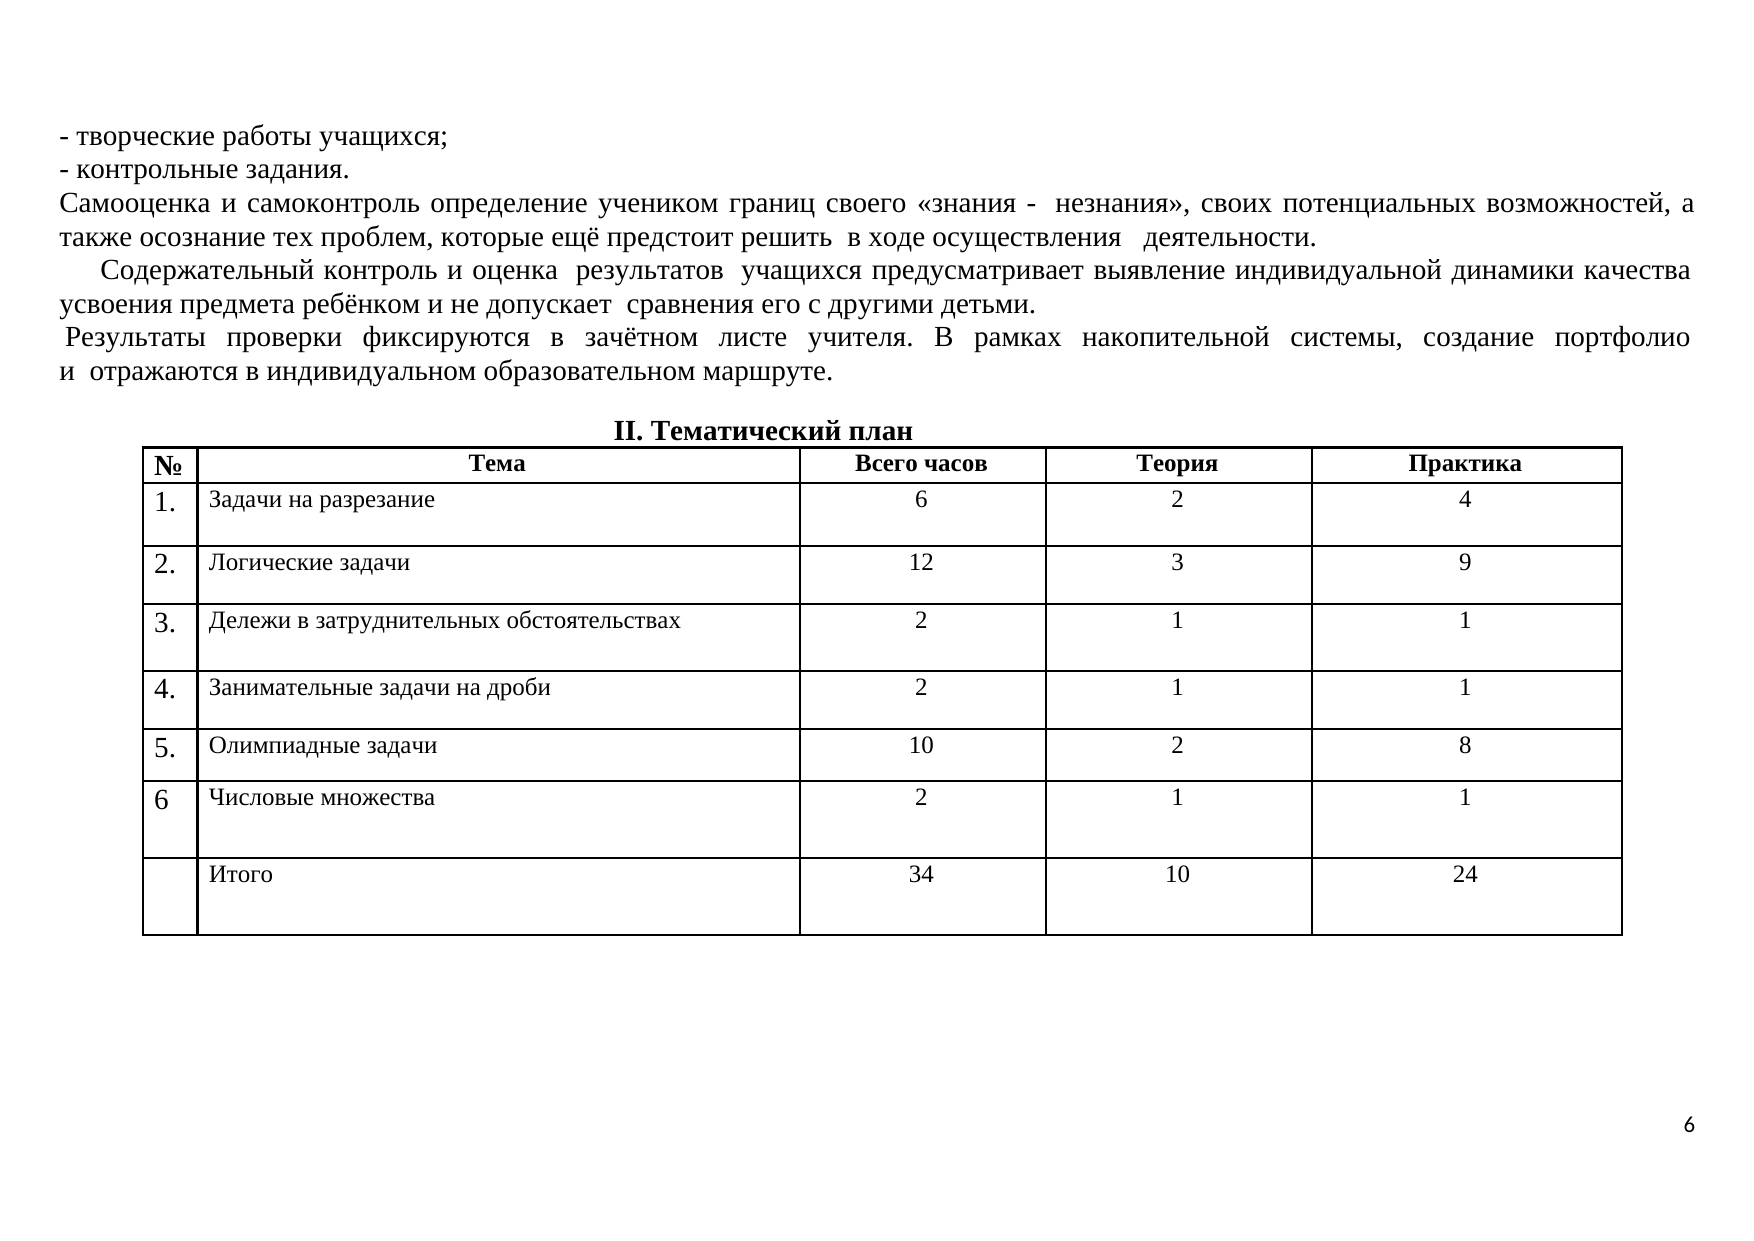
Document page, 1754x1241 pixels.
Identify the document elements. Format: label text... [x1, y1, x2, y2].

table_cell 2 [801, 782, 1045, 857]
table_cell Задачи на разрезание [199, 484, 799, 544]
table_cell 10 [801, 730, 1045, 780]
table_cell 34 [801, 859, 1045, 934]
table_cell 1 [1313, 782, 1621, 857]
text - творческие работы учащихся; [59, 118, 1695, 152]
table_header Тема [199, 449, 799, 482]
text Результаты проверки фиксируются в зачётном листе учителя. В рамках накопительной системы, создание портфолио и отражаются в индивидуальном образовательном маршруте. [59, 319, 1692, 386]
text Содержательный контроль и оценка результатов учащихся предусматривает выявление индивидуальной динамики качества усвоения предмета ребёнком и не допускает сравнения его с другими детьми. [59, 252, 1692, 319]
table_cell 2 [801, 672, 1045, 728]
table_cell 1 [1313, 672, 1621, 728]
table_cell 6 [801, 484, 1045, 544]
table_cell 1 [1047, 672, 1311, 728]
table_cell 2 [801, 605, 1045, 669]
table_cell 4. [144, 672, 196, 728]
table_cell 4 [1313, 484, 1621, 544]
table_cell 24 [1313, 859, 1621, 934]
table_cell Числовые множества [199, 782, 799, 857]
table_header Всего часов [801, 449, 1045, 482]
table_cell Дележи в затруднительных обстоятельствах [199, 605, 799, 669]
text II. Тематический план [59, 413, 1692, 446]
table_cell 3 [1047, 547, 1311, 603]
text Самооценка и самоконтроль определение учеником границ своего «знания - незнания», своих потенциальных возможностей, а также осознание тех проблем, которые ещё предстоит решить в ходе осуществления деятельности. [59, 185, 1695, 252]
table_cell 1 [1047, 782, 1311, 857]
table_cell Логические задачи [199, 547, 799, 603]
table_header № [144, 449, 196, 482]
table_cell 9 [1313, 547, 1621, 603]
table_cell 1 [1313, 605, 1621, 669]
table_cell 6 [144, 782, 196, 857]
table_header Практика [1313, 449, 1621, 482]
table_cell 8 [1313, 730, 1621, 780]
table_cell 1 [1047, 605, 1311, 669]
table_cell 2 [1047, 730, 1311, 780]
table_header Теория [1047, 449, 1311, 482]
table_cell 5. [144, 730, 196, 780]
table_cell 2 [1047, 484, 1311, 544]
table_cell 10 [1047, 859, 1311, 934]
table_cell [144, 859, 196, 934]
table_cell Олимпиадные задачи [199, 730, 799, 780]
table_cell Итого [199, 859, 799, 934]
table_cell Занимательные задачи на дроби [199, 672, 799, 728]
text - контрольные задания. [59, 152, 1695, 185]
table_cell 3. [144, 605, 196, 669]
table_cell 2. [144, 547, 196, 603]
table_cell 12 [801, 547, 1045, 603]
table_cell 1. [144, 484, 196, 544]
